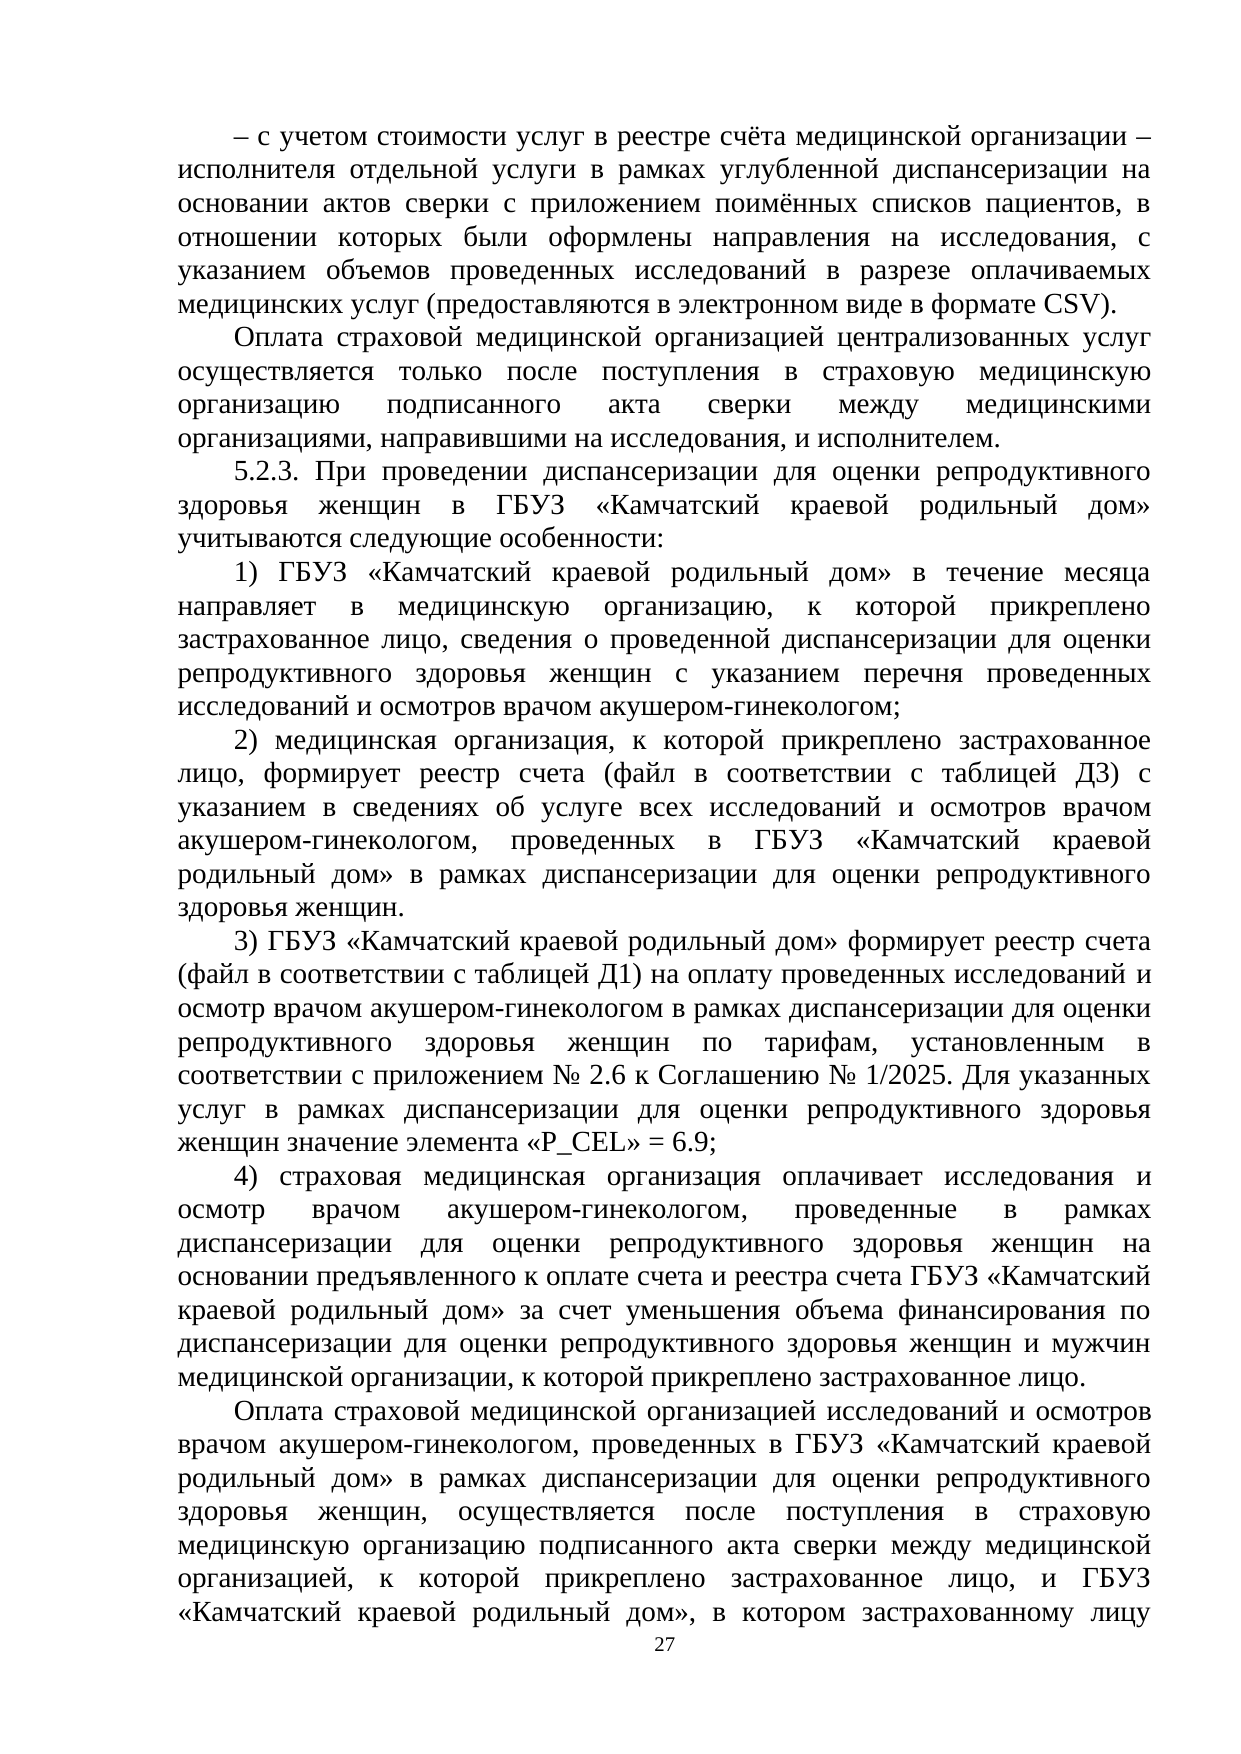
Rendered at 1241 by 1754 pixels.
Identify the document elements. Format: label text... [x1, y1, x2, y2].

text 2) медицинская организация, к которой прикреплено застрахованное лицо, формирует реестр счета (файл в соответствии с таблицей Д3) с указанием в сведениях об услуге всех исследований и осмотров врачом акушером-гинекологом, проведенных в ГБУЗ «Камчатский краевой родильный дом» в рамках диспансеризации для оценки репродуктивного здоровья женщин. [177, 722, 1152, 923]
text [177, 1393, 1152, 1627]
text Оплата страховой медицинской организацией централизованных услуг осуществляется только после поступления в страховую медицинскую организацию подписанного акта сверки между медицинскими организациями, направившими на исследования, и исполнителем. [177, 319, 1152, 453]
text – с учетом стоимости услуг в реестре счёта медицинской организации – исполнителя отдельной услуги в рамках углубленной диспансеризации на основании актов сверки с приложением поимённых списков пациентов, в отношении которых были оформлены направления на исследования, с указанием объемов проведенных исследований в разрезе оплачиваемых медицинских услуг (предоставляются в электронном виде в формате CSV). [177, 118, 1152, 319]
text 4) страховая медицинская организация оплачивает исследования и осмотр врачом акушером-гинекологом, проведенные в рамках диспансеризации для оценки репродуктивного здоровья женщин на основании предъявленного к оплате счета и реестра счета ГБУЗ «Камчатский краевой родильный дом» за счет уменьшения объема финансирования по диспансеризации для оценки репродуктивного здоровья женщин и мужчин медицинской организации, к которой прикреплено застрахованное лицо. [177, 1158, 1152, 1393]
text 3) ГБУЗ «Камчатский краевой родильный дом» формирует реестр счета (файл в соответствии с таблицей Д1) на оплату проведенных исследований и осмотр врачом акушером-гинекологом в рамках диспансеризации для оценки репродуктивного здоровья женщин по тарифам, установленным в соответствии с приложением № 2.6 к Соглашению № 1/2025. Для указанных услуг в рамках диспансеризации для оценки репродуктивного здоровья женщин значение элемента «P_CEL» = 6.9; [177, 923, 1152, 1158]
text 1) ГБУЗ «Камчатский краевой родильный дом» в течение месяца направляет в медицинскую организацию, к которой прикреплено застрахованное лицо, сведения о проведенной диспансеризации для оценки репродуктивного здоровья женщин с указанием перечня проведенных исследований и осмотров врачом акушером-гинекологом; [177, 554, 1152, 722]
text 5.2.3. При проведении диспансеризации для оценки репродуктивного здоровья женщин в ГБУЗ «Камчатский краевой родильный дом» учитываются следующие особенности: [177, 453, 1152, 554]
